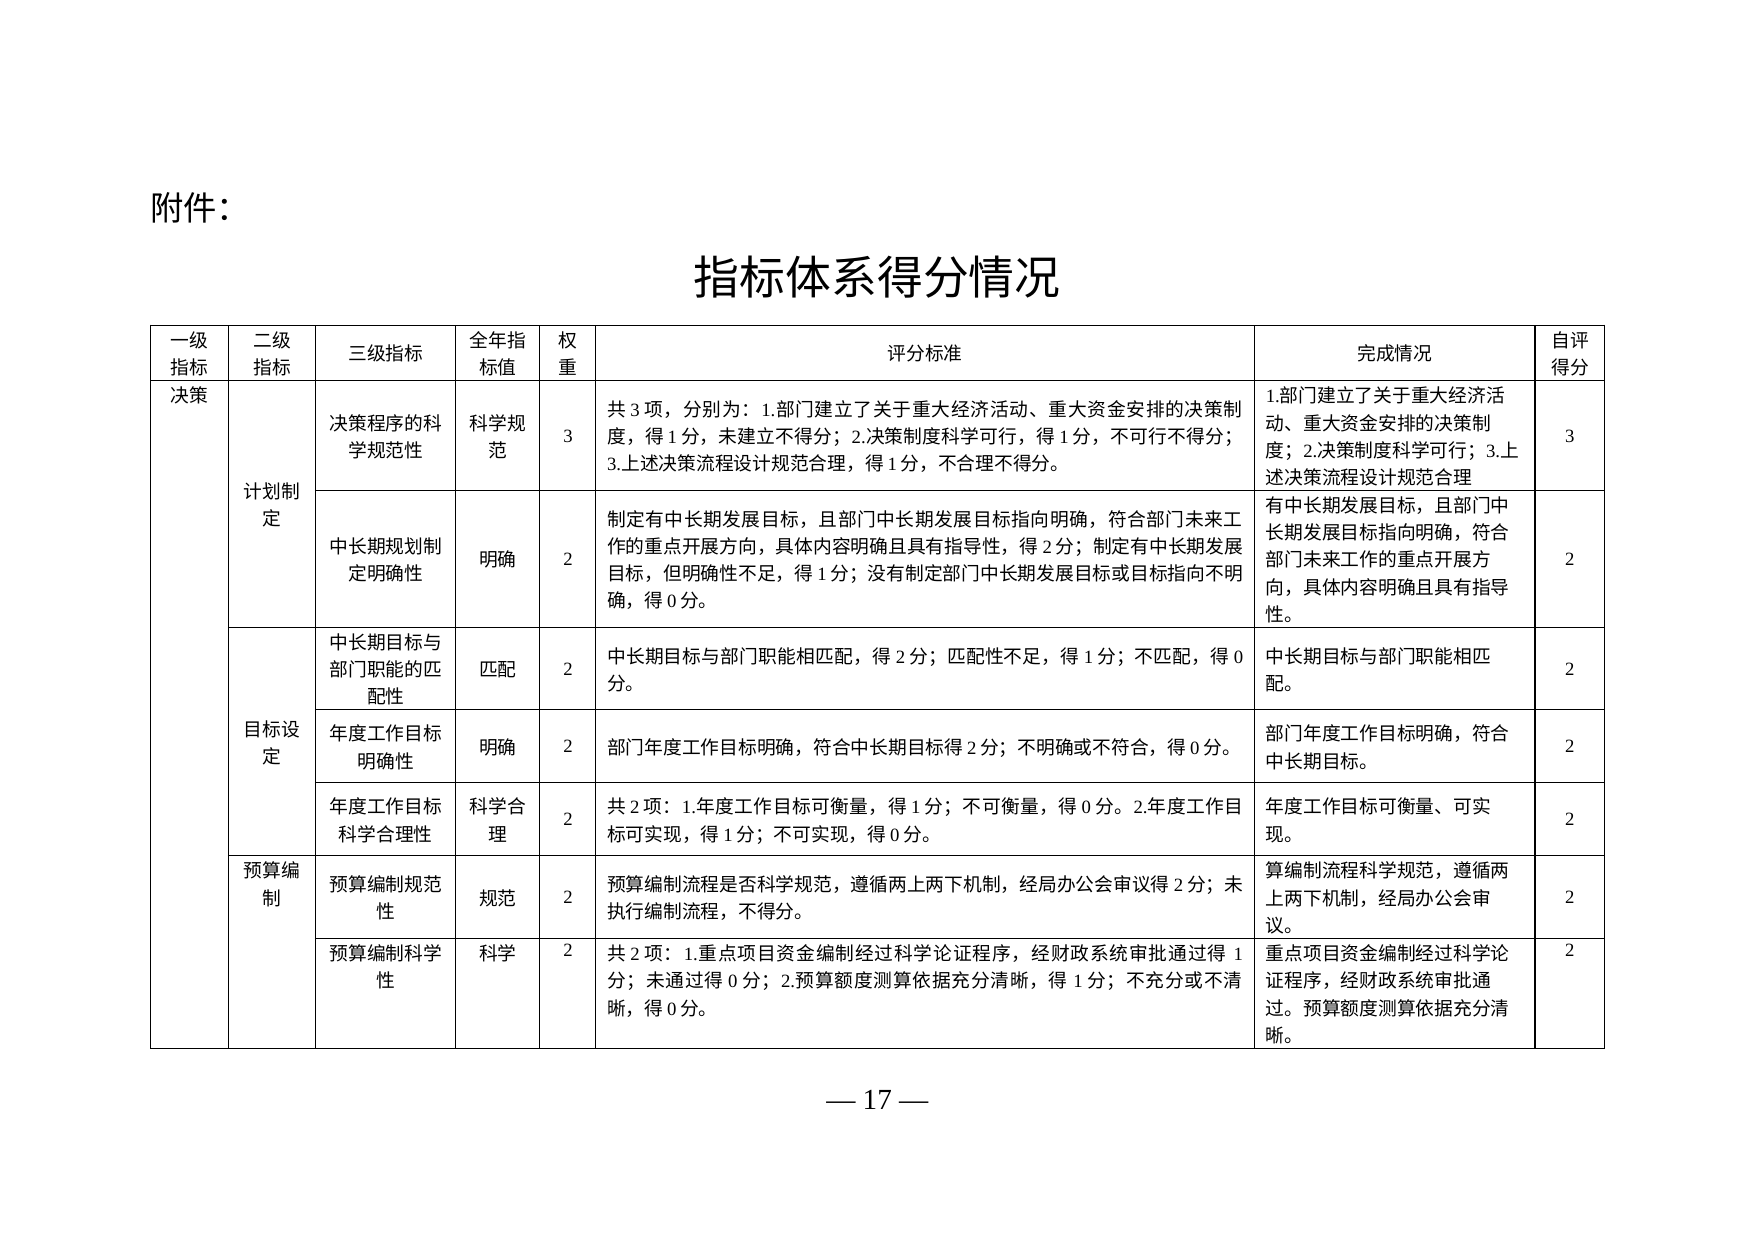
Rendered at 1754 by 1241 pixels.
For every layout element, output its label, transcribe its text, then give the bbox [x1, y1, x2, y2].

table_cell 共2项：1.年度工作目标可衡量，得1分；不可衡量，得0分。2.年度工作目标可实现，得1分；不可实现，得0分。 [596, 783, 1254, 855]
table_cell 制定有中长期发展目标，且部门中长期发展目标指向明确，符合部门未来工作的重点开展方向，具体内容明确且具有指导性，得2分；制定有中长期发展目标，但明确性不足，得1分；没有制定部门中长期发展目标或目标指向不明确，得0分。 [596, 491, 1254, 627]
table_cell 年度工作目标可衡量、可实现。 [1255, 783, 1534, 855]
table_header 自评得分 [1536, 326, 1604, 380]
table_cell 中长期目标与部门职能相匹配。 [1255, 628, 1534, 709]
table_header 全年指标值 [456, 326, 539, 380]
table_cell 年度工作目标科学合理性 [316, 783, 455, 855]
table_cell 决策 [151, 381, 228, 1047]
table_cell 预算编制规范性 [316, 856, 455, 938]
table_cell 科学合理 [456, 783, 539, 855]
table_cell 3 [540, 381, 595, 490]
table_cell 算编制流程科学规范，遵循两上两下机制，经局办公会审议。 [1255, 856, 1534, 938]
table_header 权重 [540, 326, 595, 380]
table_header 三级指标 [316, 326, 455, 380]
table_cell 规范 [456, 856, 539, 938]
table_cell 2 [540, 491, 595, 627]
table_cell 中长期目标与部门职能的匹配性 [316, 628, 455, 709]
table_cell 1.部门建立了关于重大经济活动、重大资金安排的决策制度；2.决策制度科学可行；3.上述决策流程设计规范合理 [1255, 381, 1534, 490]
table_cell 共2项：1.重点项目资金编制经过科学论证程序，经财政系统审批通过得1分；未通过得0分；2.预算额度测算依据充分清晰，得1分；不充分或不清晰，得0分。 [596, 939, 1254, 1047]
table_cell 2 [1536, 939, 1604, 1047]
table_cell 3 [1536, 381, 1604, 490]
table_header 二级 指标 [229, 326, 315, 380]
table_cell 2 [540, 939, 595, 1047]
table_cell 匹配 [456, 628, 539, 709]
table_cell 重点项目资金编制经过科学论证程序，经财政系统审批通过。预算额度测算依据充分清晰。 [1255, 939, 1534, 1047]
table_cell 2 [1536, 491, 1604, 627]
table_cell 中长期规划制定明确性 [316, 491, 455, 627]
table_cell 预算编制流程是否科学规范，遵循两上两下机制，经局办公会审议得2分；未执行编制流程，不得分。 [596, 856, 1254, 938]
table_cell 中长期目标与部门职能相匹配，得2分；匹配性不足，得1分；不匹配，得0分。 [596, 628, 1254, 709]
table_cell 目标设定 [229, 628, 315, 855]
table_cell 2 [1536, 628, 1604, 709]
table_cell 预算编制科学性 [316, 939, 455, 1047]
table_cell 2 [540, 628, 595, 709]
table_cell 科学规范 [456, 381, 539, 490]
table_cell 预算编制 [229, 856, 315, 1047]
table_cell 2 [540, 856, 595, 938]
table_cell 2 [540, 783, 595, 855]
table_cell 明确 [456, 491, 539, 627]
table_cell 2 [1536, 783, 1604, 855]
table_cell 部门年度工作目标明确，符合中长期目标。 [1255, 710, 1534, 782]
table_cell 年度工作目标明确性 [316, 710, 455, 782]
table_cell 部门年度工作目标明确，符合中长期目标得2分；不明确或不符合，得0分。 [596, 710, 1254, 782]
table_cell 计划制定 [229, 381, 315, 627]
text 附件： [150, 181, 1604, 229]
table_cell 2 [1536, 856, 1604, 938]
table_cell 决策程序的科学规范性 [316, 381, 455, 490]
table_cell 有中长期发展目标，且部门中长期发展目标指向明确，符合部门未来工作的重点开展方向，具体内容明确且具有指导性。 [1255, 491, 1534, 627]
table_cell 科学 [456, 939, 539, 1047]
table_cell 2 [1536, 710, 1604, 782]
table_cell 2 [540, 710, 595, 782]
table_header 评分标准 [596, 326, 1254, 380]
table_cell 共3项，分别为：1.部门建立了关于重大经济活动、重大资金安排的决策制度，得1分，未建立不得分；2.决策制度科学可行，得1分，不可行不得分；3.上述决策流程设计规范合理，得1分，不合理不得分。 [596, 381, 1254, 490]
text 指标体系得分情况 [150, 242, 1604, 308]
table_cell 明确 [456, 710, 539, 782]
table_header 完成情况 [1255, 326, 1534, 380]
table_header 一级 指标 [151, 326, 228, 380]
